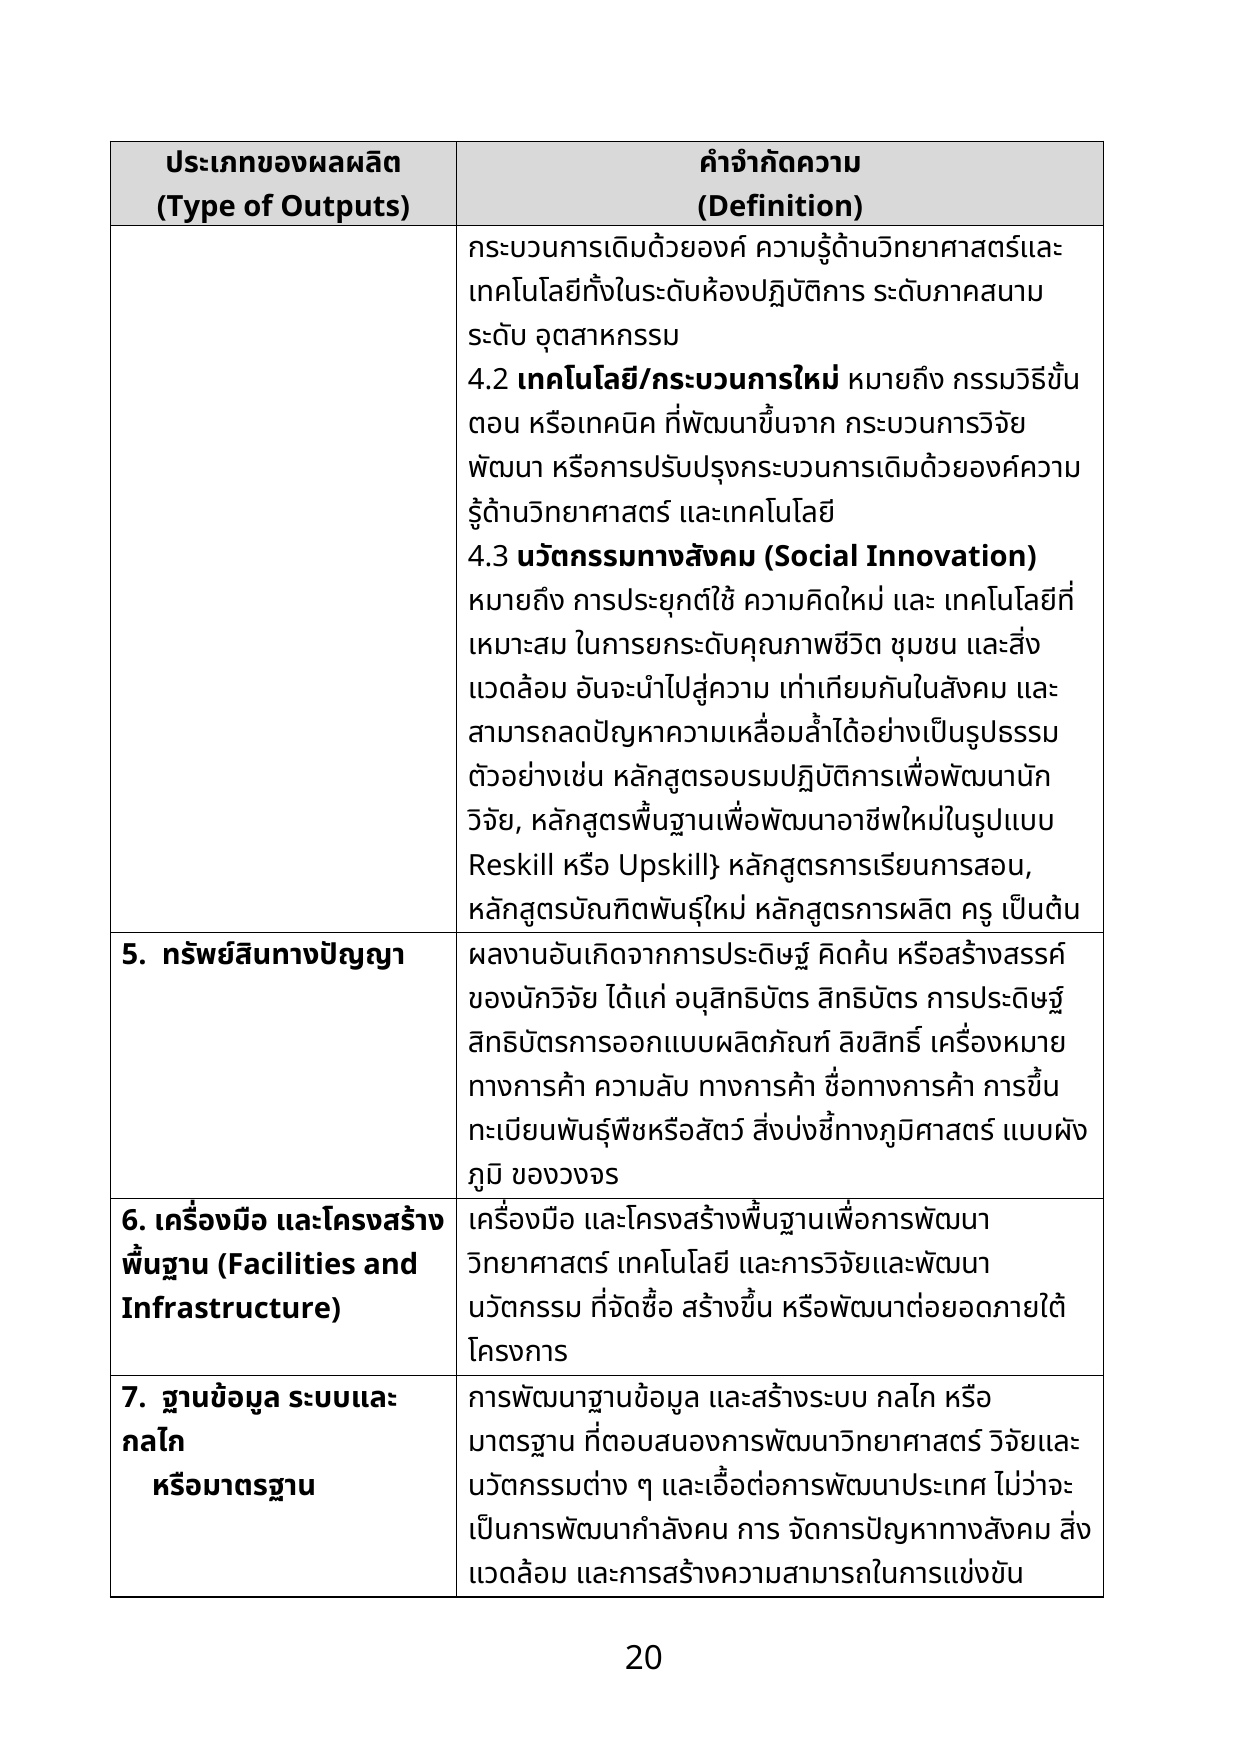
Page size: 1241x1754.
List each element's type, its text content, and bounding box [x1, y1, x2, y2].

table_header ประเภทของผลผลิต (Type of Outputs) [111, 142, 456, 225]
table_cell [111, 226, 456, 932]
table_cell 6. เครื่องมือ และโครงสร้างพื้นฐาน (Facilities and Infrastructure) [111, 1199, 456, 1375]
table_cell 7. ฐานข้อมูล ระบบและกลไก หรือมาตรฐาน [111, 1376, 456, 1596]
table_cell เครื่องมือ และโครงสร้างพื้นฐานเพื่อการพัฒนาวิทยาศาสตร์ เทคโนโลยี และการวิจัยและพัฒนา นวัตกรรม ที่จัดซื้อ สร้างขึ้น หรือพัฒนาต่อยอดภายใต้โครงการ [457, 1199, 1103, 1375]
table_cell 5. ทรัพย์สินทางปัญญา [111, 933, 456, 1198]
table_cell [457, 1376, 1103, 1596]
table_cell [457, 226, 1103, 932]
table_cell ผลงานอันเกิดจากการประดิษฐ์ คิดค้น หรือสร้างสรรค์ของนักวิจัย ได้แก่ อนุสิทธิบัตร สิทธิบัตร การประดิษฐ์ สิทธิบัตรการออกแบบผลิตภัณฑ์ ลิขสิทธิ์ เครื่องหมายทางการค้า ความลับ ทางการค้า ชื่อทางการค้า การขึ้นทะเบียนพันธุ์พืชหรือสัตว์ สิ่งบ่งชี้ทางภูมิศาสตร์ แบบผังภูมิ ของวงจร [457, 933, 1103, 1198]
table_header คำจำกัดความ (Definition) [457, 142, 1103, 225]
